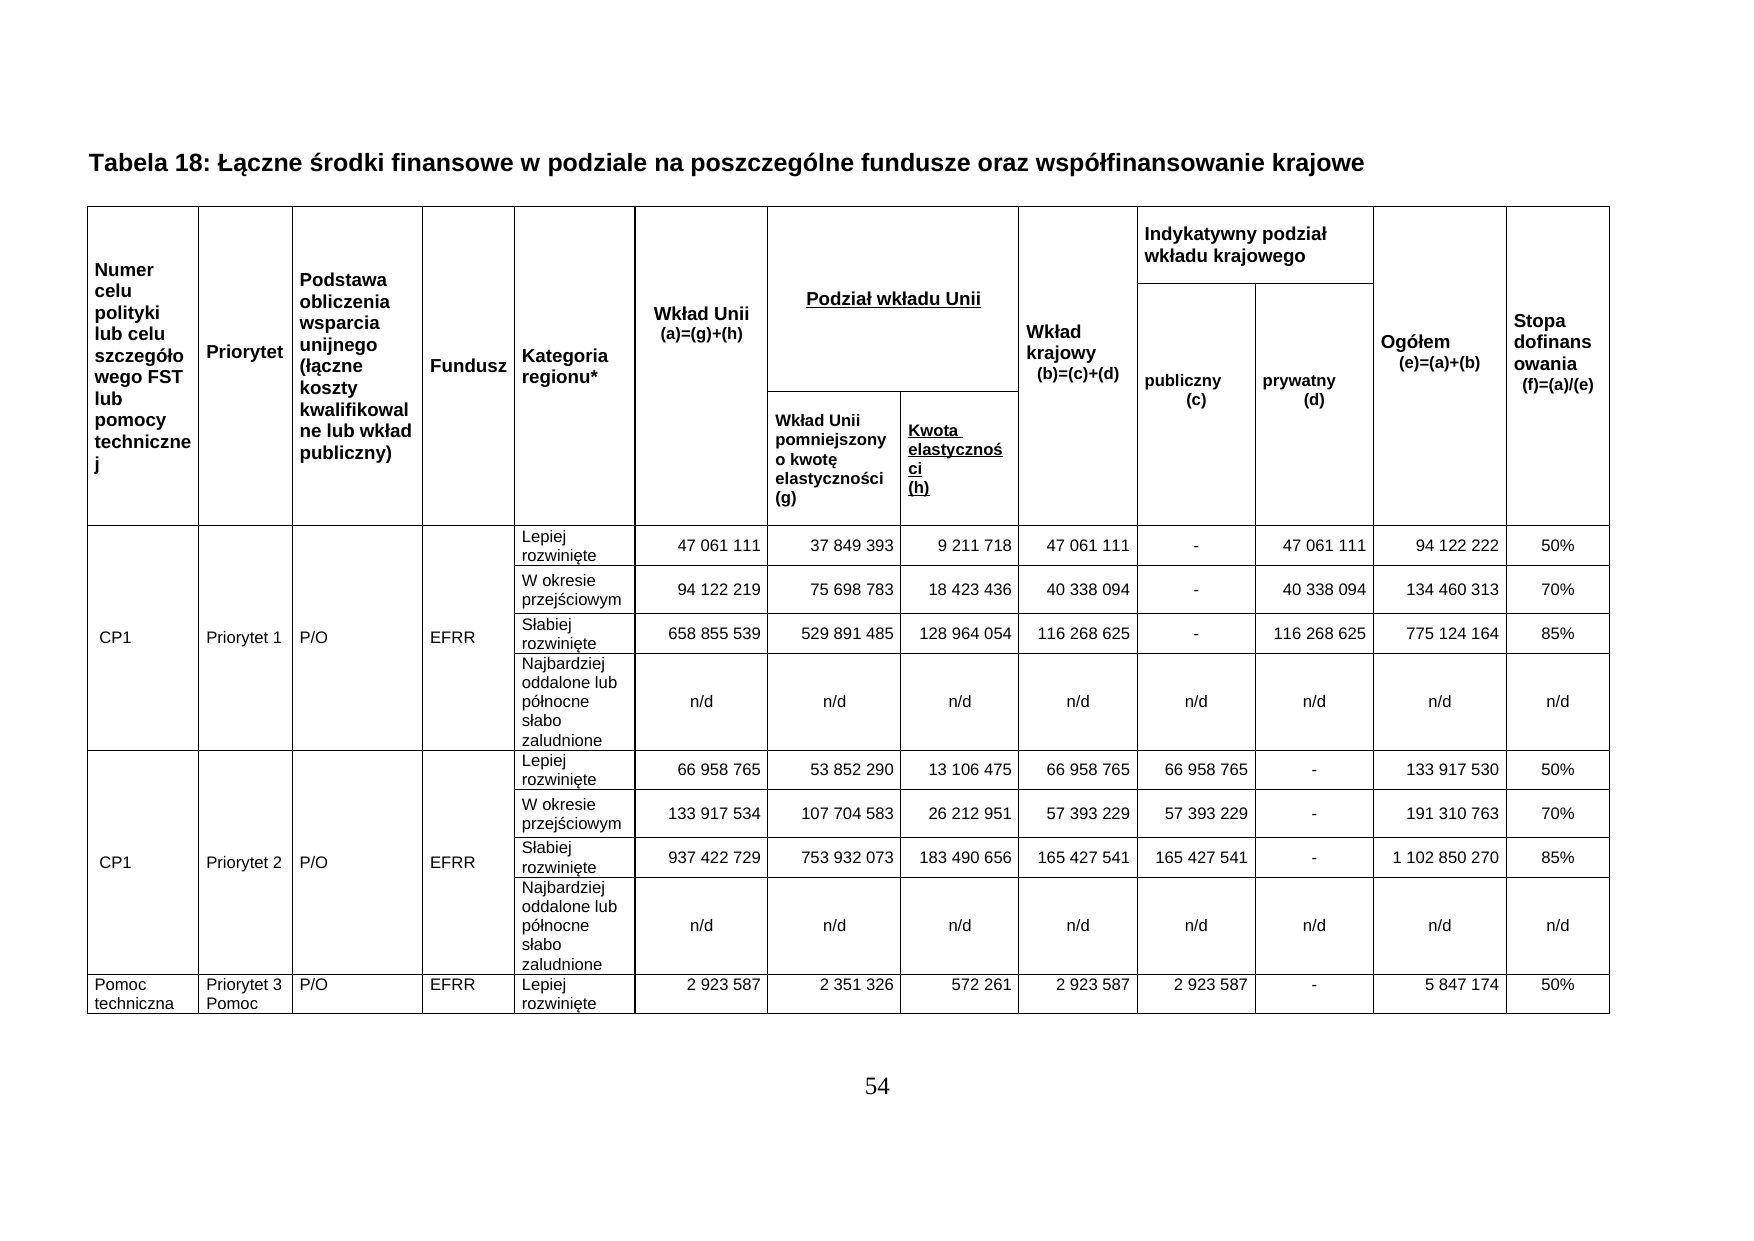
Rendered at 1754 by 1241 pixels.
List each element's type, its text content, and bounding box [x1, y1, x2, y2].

table_cell n/d [1138, 878, 1255, 973]
table_cell - [1138, 614, 1255, 653]
table_cell 529 891 485 [768, 614, 900, 653]
table_cell 70% [1507, 566, 1609, 613]
table_cell n/d [636, 654, 767, 749]
table_cell 40 338 094 [1019, 566, 1137, 613]
table_header Podstawa obliczenia wsparcia unijnego (łączne koszty kwalifikowalne lub wkład publiczny) [293, 207, 422, 525]
table_cell 116 268 625 [1256, 614, 1373, 653]
table_cell 50% [1507, 526, 1609, 565]
table_cell Pomoc techniczna [88, 975, 198, 1013]
table_cell 2 923 587 [1138, 975, 1255, 1013]
table_cell 658 855 539 [636, 614, 767, 653]
table_header Priorytet [199, 207, 292, 525]
table_cell W okresie przejściowym [515, 790, 634, 837]
table_cell EFRR [423, 975, 514, 1013]
text Tabela 18: Łączne środki finansowe w podziale na poszczególne fundusze oraz współfinansowanie krajowe [89, 148, 1665, 176]
table_cell 9 211 718 [901, 526, 1018, 565]
table_cell 85% [1507, 614, 1609, 653]
table_cell W okresie przejściowym [515, 566, 634, 613]
table_header Wkład krajowy (b)=(c)+(d) [1019, 207, 1137, 525]
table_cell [199, 975, 292, 1013]
table_header Wkład Unii (a)=(g)+(h) [636, 207, 767, 525]
table_cell n/d [1138, 654, 1255, 749]
table_cell 53 852 290 [768, 751, 900, 789]
table_cell EFRR [423, 751, 514, 973]
table_cell - [1256, 838, 1373, 877]
table_cell 937 422 729 [636, 838, 767, 877]
table_cell 133 917 530 [1374, 751, 1506, 789]
table_header Kategoria regionu* [515, 207, 634, 525]
table_cell P/O [293, 975, 422, 1013]
table_cell P/O [293, 526, 422, 749]
table_cell - [1138, 526, 1255, 565]
table_cell Lepiej rozwinięte [515, 975, 634, 1013]
table_cell 2 923 587 [636, 975, 767, 1013]
table_cell Najbardziej oddalone lub północne słabo zaludnione [515, 878, 634, 973]
table_cell 94 122 219 [636, 566, 767, 613]
table_cell 37 849 393 [768, 526, 900, 565]
table_cell 50% [1507, 975, 1609, 1013]
table_cell 50% [1507, 751, 1609, 789]
table_cell 572 261 [901, 975, 1018, 1013]
table_cell Lepiej rozwinięte [515, 526, 634, 565]
table_cell 57 393 229 [1138, 790, 1255, 837]
table_cell 66 958 765 [1138, 751, 1255, 789]
table_cell - [1138, 566, 1255, 613]
table_cell Słabiej rozwinięte [515, 838, 634, 877]
table_cell - [1256, 751, 1373, 789]
table_header Numer celu polityki lub celu szczegółowego FST lub pomocy technicznej [88, 207, 198, 525]
table_cell 165 427 541 [1138, 838, 1255, 877]
table_cell n/d [1507, 654, 1609, 749]
table_cell Najbardziej oddalone lub północne słabo zaludnione [515, 654, 634, 749]
table_cell n/d [1019, 878, 1137, 973]
table_cell 47 061 111 [636, 526, 767, 565]
table_cell n/d [636, 878, 767, 973]
table_cell n/d [1019, 654, 1137, 749]
table_cell - [1256, 790, 1373, 837]
table_cell 47 061 111 [1019, 526, 1137, 565]
table_cell 1 102 850 270 [1374, 838, 1506, 877]
table_cell n/d [1374, 878, 1506, 973]
table_cell 57 393 229 [1019, 790, 1137, 837]
table_cell - [1256, 975, 1373, 1013]
table_cell n/d [1507, 878, 1609, 973]
table_cell prywatny (d) [1256, 284, 1373, 525]
table_header Podział wkładu Unii [768, 207, 1018, 391]
table_cell 107 704 583 [768, 790, 900, 837]
table_cell 2 923 587 [1019, 975, 1137, 1013]
table_cell Słabiej rozwinięte [515, 614, 634, 653]
table_header Ogółem (e)=(a)+(b) [1374, 207, 1506, 525]
table_header Indykatywny podział wkładu krajowego [1138, 207, 1373, 282]
table_cell Priorytet 2 [199, 751, 292, 973]
table_cell n/d [768, 878, 900, 973]
table_cell P/O [293, 751, 422, 973]
table_cell 13 106 475 [901, 751, 1018, 789]
table_cell 75 698 783 [768, 566, 900, 613]
table_cell n/d [1256, 654, 1373, 749]
table_cell 128 964 054 [901, 614, 1018, 653]
table_header Stopa dofinansowania (f)=(a)/(e) [1507, 207, 1609, 525]
table_cell 26 212 951 [901, 790, 1018, 837]
table_cell 40 338 094 [1256, 566, 1373, 613]
table_cell 133 917 534 [636, 790, 767, 837]
table_cell EFRR [423, 526, 514, 749]
table_cell 191 310 763 [1374, 790, 1506, 837]
table_cell 5 847 174 [1374, 975, 1506, 1013]
table_cell n/d [901, 654, 1018, 749]
table_cell Priorytet 1 [199, 526, 292, 749]
table_header Fundusz [423, 207, 514, 525]
table_cell 134 460 313 [1374, 566, 1506, 613]
table_cell 66 958 765 [1019, 751, 1137, 789]
table_cell 70% [1507, 790, 1609, 837]
table_cell n/d [901, 878, 1018, 973]
table_cell 18 423 436 [901, 566, 1018, 613]
table_cell n/d [768, 654, 900, 749]
table_cell Kwota elastyczności (h) [901, 392, 1018, 525]
table_cell 94 122 222 [1374, 526, 1506, 565]
table_cell 183 490 656 [901, 838, 1018, 877]
table_cell CP1 [88, 526, 198, 749]
table_cell CP1 [88, 751, 198, 973]
table_cell 85% [1507, 838, 1609, 877]
table_cell 66 958 765 [636, 751, 767, 789]
table_cell n/d [1374, 654, 1506, 749]
table_cell 753 932 073 [768, 838, 900, 877]
table_cell 165 427 541 [1019, 838, 1137, 877]
table_cell 116 268 625 [1019, 614, 1137, 653]
table_cell 47 061 111 [1256, 526, 1373, 565]
table_cell Wkład Unii pomniejszony o kwotę elastyczności (g) [768, 392, 900, 525]
table_cell publiczny (c) [1138, 284, 1255, 525]
table_cell n/d [1256, 878, 1373, 973]
table_cell 775 124 164 [1374, 614, 1506, 653]
table_cell Lepiej rozwinięte [515, 751, 634, 789]
table_cell 2 351 326 [768, 975, 900, 1013]
